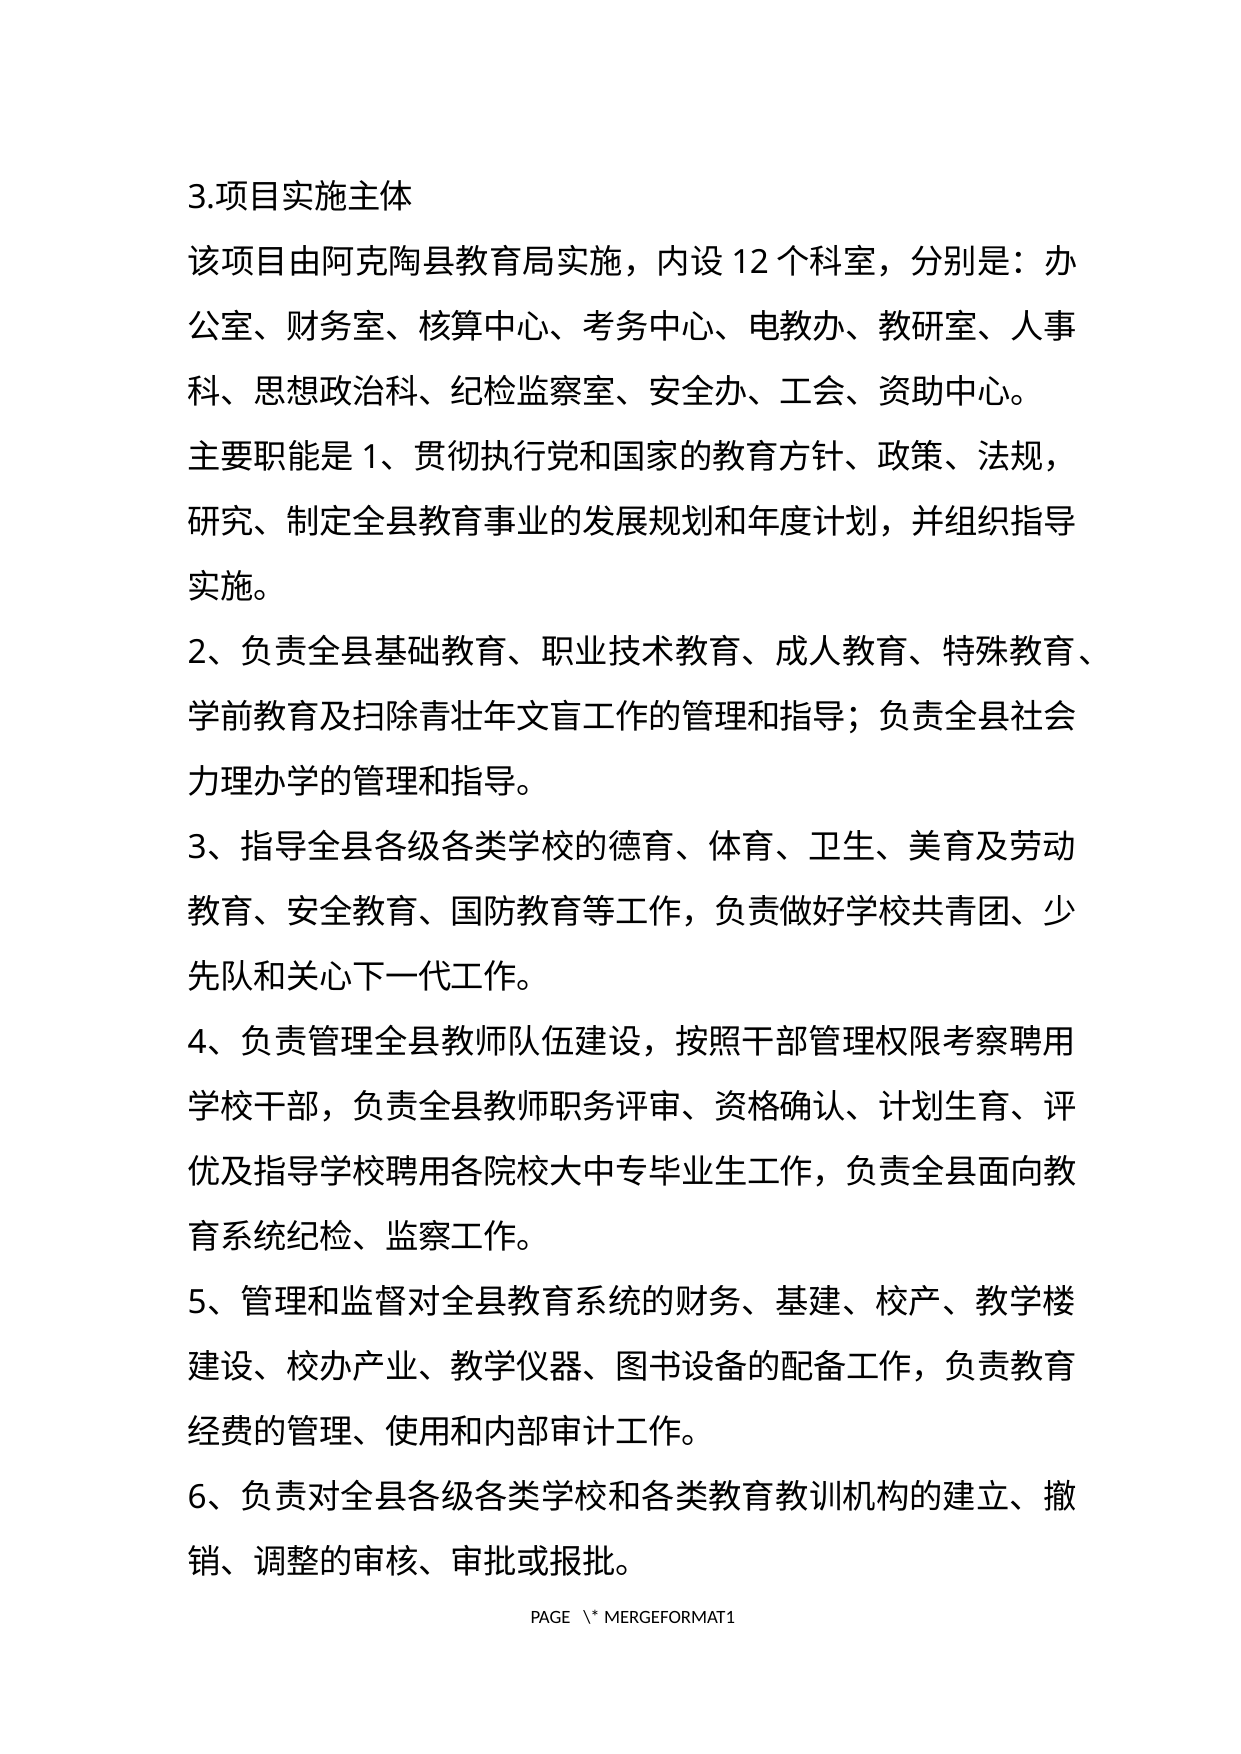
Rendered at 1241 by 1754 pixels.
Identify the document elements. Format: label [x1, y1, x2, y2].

text [187, 162, 1078, 1592]
